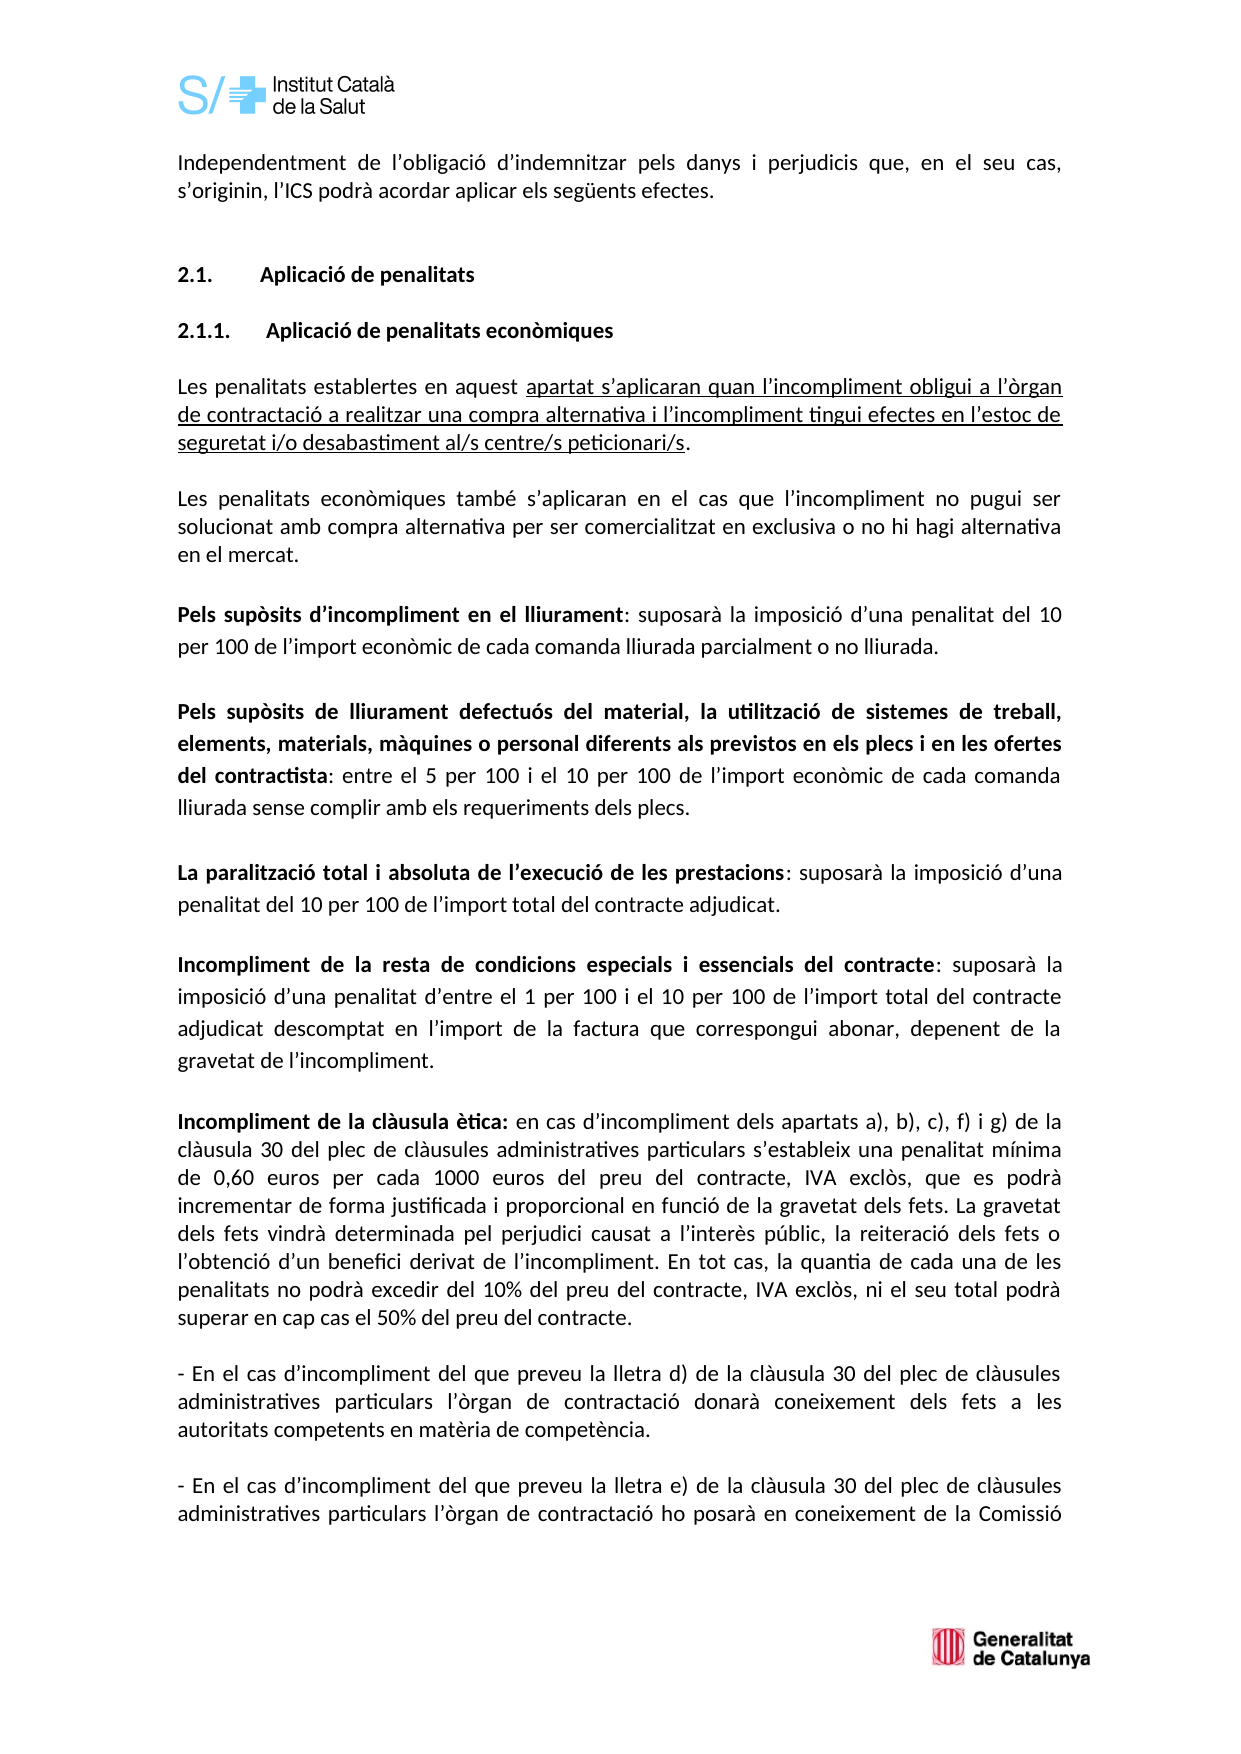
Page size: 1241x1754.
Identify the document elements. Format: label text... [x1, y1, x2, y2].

text Les penalitats econòmiques també s’aplicaran en el cas que l’incompliment no pugui ser solucionat amb compra alternativa per ser comercialitzat en exclusiva o no hi hagi alternativa en el mercat. [177, 484, 1063, 568]
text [177, 1471, 1063, 1527]
text Independentment de l’obligació d’indemnitzar pels danys i perjudicis que, en el seu cas, s’originin, l’ICS podrà acordar aplicar els següents efectes. [177, 148, 1063, 204]
text Pels supòsits de lliurament defectuós del material, la utilització de sistemes de treball, elements, materials, màquines o personal diferents als previstos en els plecs i en les ofertes del contractista: entre el 5 per 100 i el 10 per 100 de l’import econòmic de cada comanda lliurada sense complir amb els requeriments dels plecs. [177, 697, 1063, 821]
list Aplicació de penalitats econòmiques [177, 316, 1063, 344]
text Incompliment de la resta de condicions especials i essencials del contracte: suposarà la imposició d’una penalitat d’entre el 1 per 100 i el 10 per 100 de l’import total del contracte adjudicat descomptat en l’import de la factura que correspongui abonar, depenent de la gravetat de l’incompliment. [177, 950, 1063, 1075]
picture [893, 1621, 1129, 1674]
text Les penalitats establertes en aquest apartat s’aplicaran quan l’incompliment obligui a l’òrgan de contractació a realitzar una compra alternativa i l’incompliment tingui efectes en l’estoc de seguretat i/o desabastiment al/s centre/s peticionari/s. [177, 372, 1063, 424]
list Aplicació de penalitats [177, 260, 1063, 288]
text Incompliment de la clàusula ètica: en cas d’incompliment dels apartats a), b), c), f) i g) de la clàusula 30 del plec de clàusules administratives particulars s’estableix una penalitat mínima de 0,60 euros per cada 1000 euros del preu del contracte, IVA exclòs, que es podrà incrementar de forma justificada i proporcional en funció de la gravetat dels fets. La gravetat dels fets vindrà determinada pel perjudici causat a l’interès públic, la reiteració dels fets o l’obtenció d’un benefici derivat de l’incompliment. En tot cas, la quantia de cada una de les penalitats no podrà excedir del 10% del preu del contracte, IVA exclòs, ni el seu total podrà superar en cap cas el 50% del preu del contracte. [177, 1107, 1063, 1331]
text Les penalitats establertes en aquest apartat s’aplicaran quan l’incompliment obligui a l’òrgan de contractació a realitzar una compra alternativa i l’incompliment tingui efectes en l’estoc de seguretat i/o desabastiment al/s centre/s peticionari/s. [177, 425, 1063, 456]
text Pels supòsits d’incompliment en el lliurament: suposarà la imposició d’una penalitat del 10 per 100 de l’import econòmic de cada comanda lliurada parcialment o no lliurada. [177, 600, 1063, 660]
text La paralització total i absoluta de l’execució de les prestacions: suposarà la imposició d’una penalitat del 10 per 100 de l’import total del contracte adjudicat. [177, 858, 1063, 918]
picture [177, 73, 397, 118]
text - En el cas d’incompliment del que preveu la lletra d) de la clàusula 30 del plec de clàusules administratives particulars l’òrgan de contractació donarà coneixement dels fets a les autoritats competents en matèria de competència. [177, 1359, 1063, 1443]
